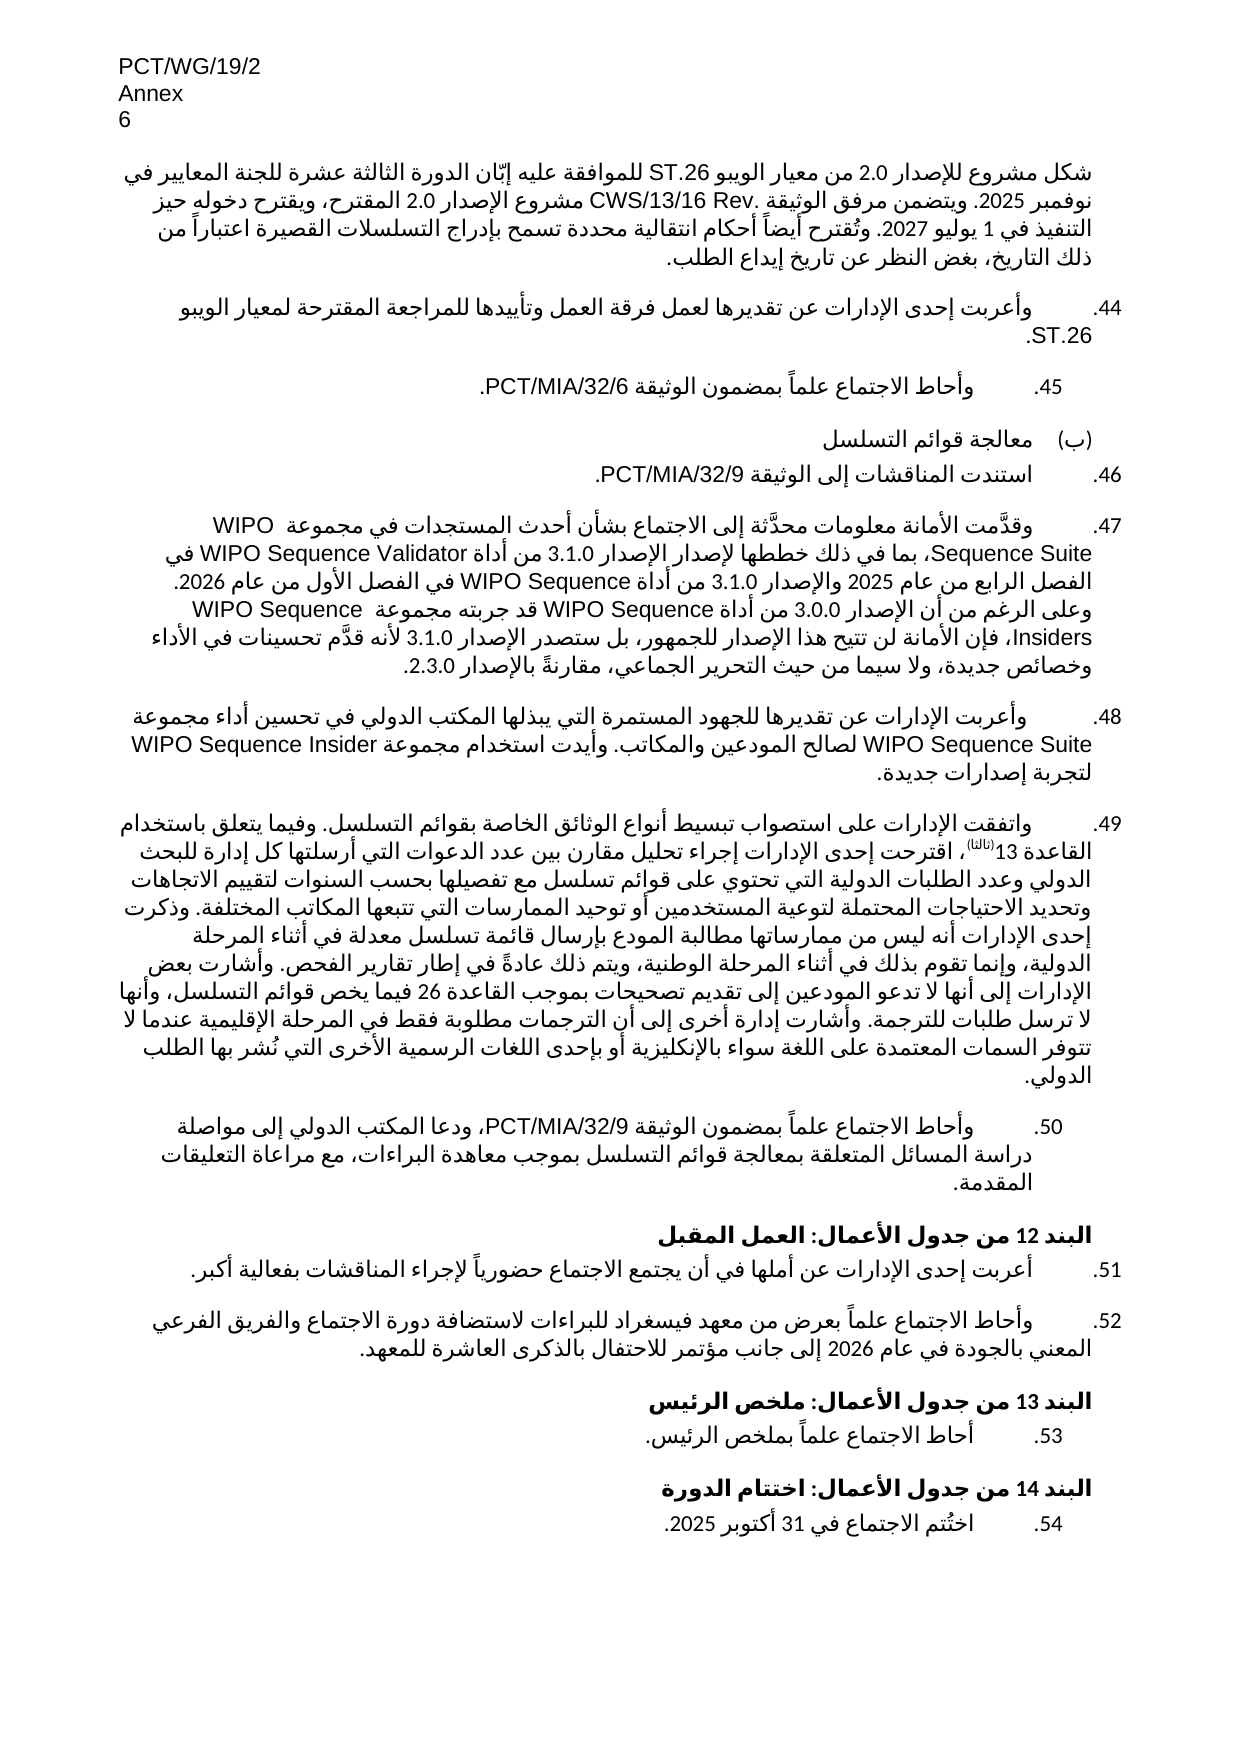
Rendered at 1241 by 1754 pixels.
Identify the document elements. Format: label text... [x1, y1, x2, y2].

list وأعربت الإدارات عن تقديرها للجهود المستمرة التي يبذلها المكتب الدولي في تحسين أداء مجموعة WIPO Sequence Suite لصالح المودعين والمكاتب. وأيدت استخدام مجموعة WIPO Sequence Insider لتجربة إصدارات جديدة. [118, 702, 1092, 786]
text البند 13 من جدول الأعمال: ملخص الرئيس [118, 1387, 1092, 1415]
list اختُتم الاجتماع في 31 أكتوبر 2025. [118, 1509, 1033, 1537]
list وأحاط الاجتماع علماً بعرض من معهد فيسغراد للبراءات لاستضافة دورة الاجتماع والفريق الفرعي المعني بالجودة في عام 2026 إلى جانب مؤتمر للاحتفال بالذكرى العاشرة للمعهد. [118, 1306, 1092, 1362]
list استندت المناقشات إلى الوثيقة PCT/MIA/32/9. [118, 460, 1092, 488]
list وقدَّمت الأمانة معلومات محدَّثة إلى الاجتماع بشأن أحدث المستجدات في مجموعة WIPO Sequence Suite، بما في ذلك خططها لإصدار الإصدار 3.1.0 من أداة WIPO Sequence Validator في الفصل الرابع من عام 2025 والإصدار 3.1.0 من أداة WIPO Sequence في الفصل الأول من عام 2026. وعلى الرغم من أن الإصدار 3.0.0 من أداة WIPO Sequence قد جربته مجموعة WIPO Sequence Insiders، فإن الأمانة لن تتيح هذا الإصدار للجمهور، بل ستصدر الإصدار 3.1.0 لأنه قدَّم تحسينات في الأداء وخصائص جديدة، ولا سيما من حيث التحرير الجماعي، مقارنةً بالإصدار 2.3.0. [118, 511, 1092, 679]
list أحاط الاجتماع علماً بملخص الرئيس. [118, 1421, 1033, 1449]
list وأعربت إحدى الإدارات عن تقديرها لعمل فرقة العمل وتأييدها للمراجعة المقترحة لمعيار الويبو ST.26. [118, 293, 1092, 349]
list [118, 158, 1092, 271]
list وأحاط الاجتماع علماً بمضمون الوثيقة PCT/MIA/32/6. [118, 372, 1033, 401]
text (ب) معالجة قوائم التسلسل [118, 426, 1092, 453]
text البند 14 من جدول الأعمال: اختتام الدورة [118, 1474, 1092, 1502]
list واتفقت الإدارات على استصواب تبسيط أنواع الوثائق الخاصة بقوائم التسلسل. وفيما يتعلق باستخدام القاعدة 13(ثالثا)، اقترحت إحدى الإدارات إجراء تحليل مقارن بين عدد الدعوات التي أرسلتها كل إدارة للبحث الدولي وعدد الطلبات الدولية التي تحتوي على قوائم تسلسل مع تفصيلها بحسب السنوات لتقييم الاتجاهات وتحديد الاحتياجات المحتملة لتوعية المستخدمين أو توحيد الممارسات التي تتبعها المكاتب المختلفة. وذكرت إحدى الإدارات أنه ليس من ممارساتها مطالبة المودع بإرسال قائمة تسلسل معدلة في أثناء المرحلة الدولية، وإنما تقوم بذلك في أثناء المرحلة الوطنية، ويتم ذلك عادةً في إطار تقارير الفحص. وأشارت بعض الإدارات إلى أنها لا تدعو المودعين إلى تقديم تصحيحات بموجب القاعدة 26 فيما يخص قوائم التسلسل، وأنها لا ترسل طلبات للترجمة. وأشارت إدارة أخرى إلى أن الترجمات مطلوبة فقط في المرحلة الإقليمية عندما لا تتوفر السمات المعتمدة على اللغة سواء بالإنكليزية أو بإحدى اللغات الرسمية الأخرى التي نُشر بها الطلب الدولي. [118, 809, 1092, 1089]
list وأحاط الاجتماع علماً بمضمون الوثيقة PCT/MIA/32/9، ودعا المكتب الدولي إلى مواصلة دراسة المسائل المتعلقة بمعالجة قوائم التسلسل بموجب معاهدة البراءات، مع مراعاة التعليقات المقدمة. [118, 1112, 1033, 1196]
list أعربت إحدى الإدارات عن أملها في أن يجتمع الاجتماع حضورياً لإجراء المناقشات بفعالية أكبر. [118, 1255, 1092, 1283]
text البند 12 من جدول الأعمال: العمل المقبل [118, 1221, 1092, 1249]
